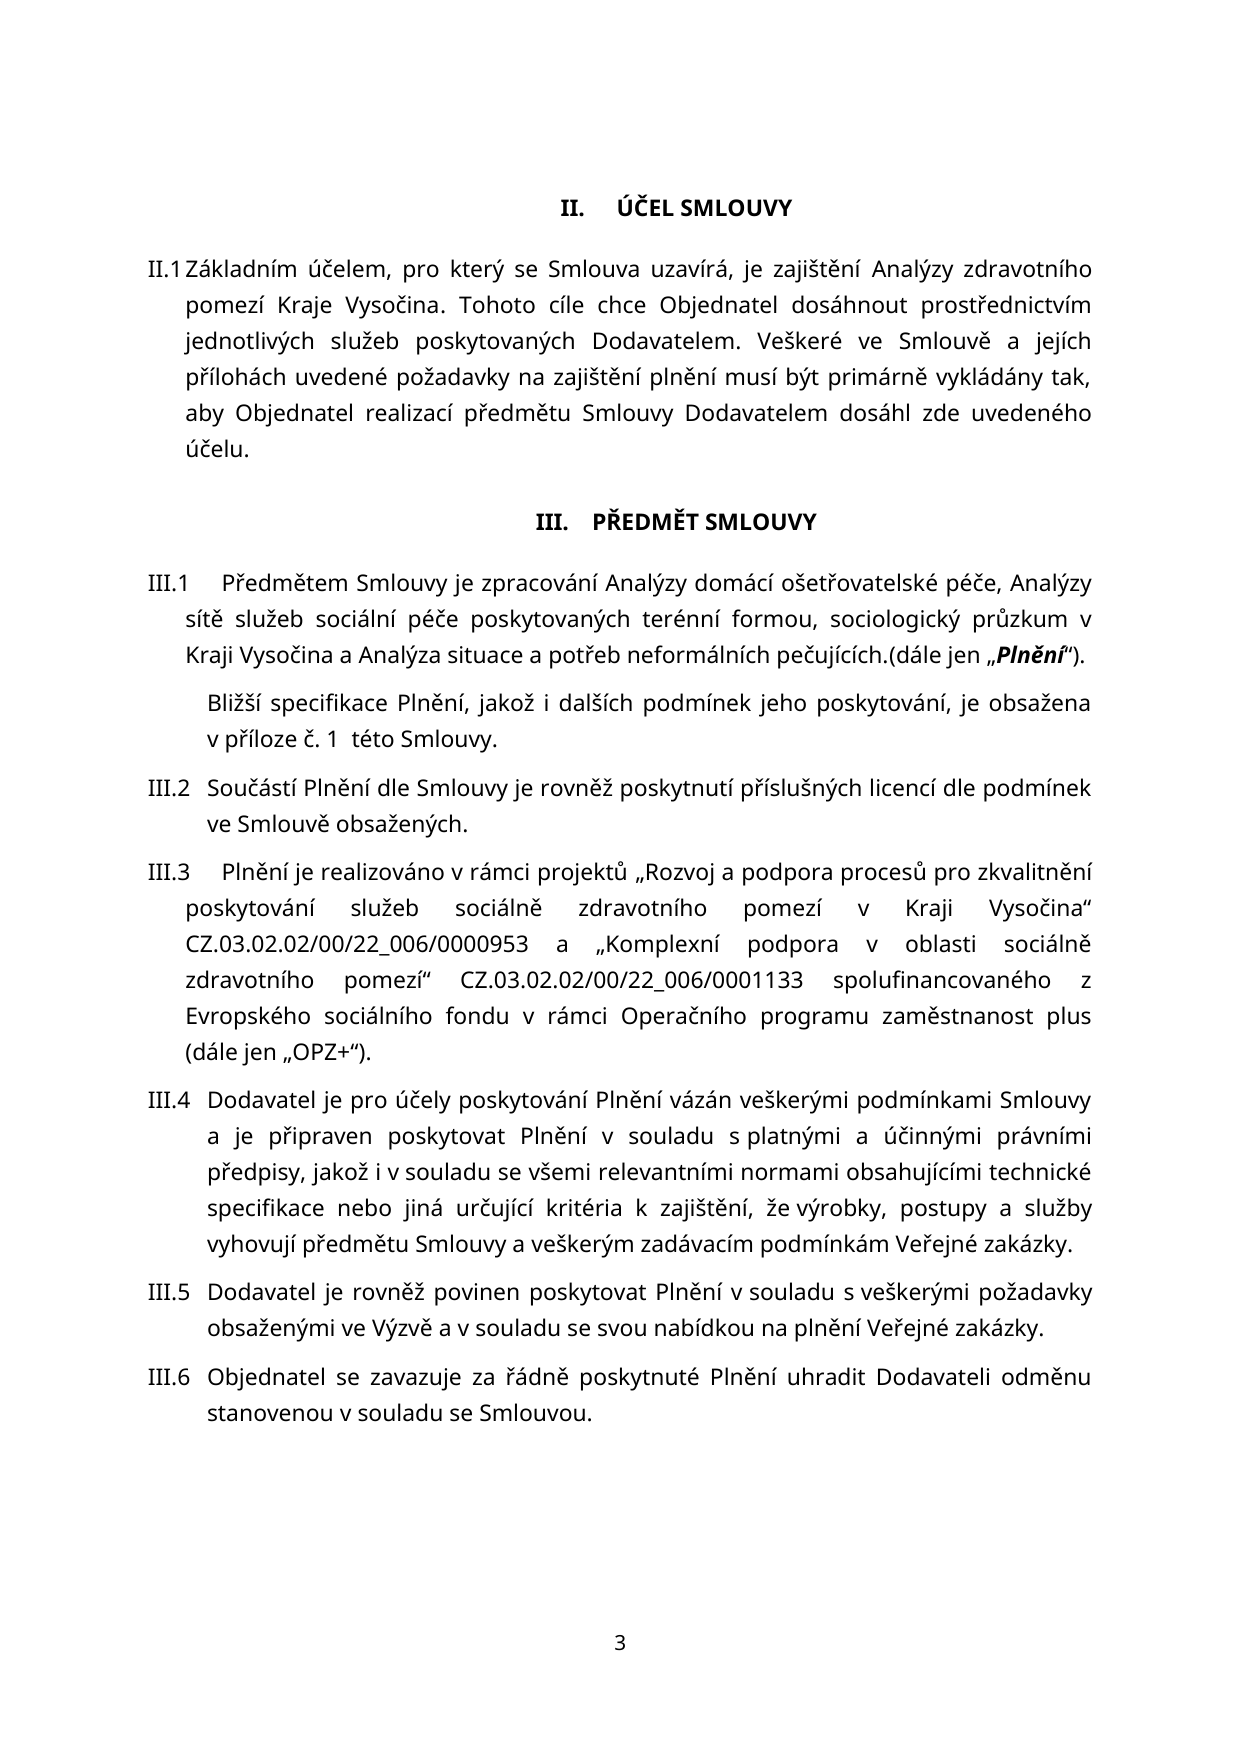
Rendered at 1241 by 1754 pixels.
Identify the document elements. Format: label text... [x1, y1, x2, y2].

list Součástí Plnění dle Smlouvy je rovněž poskytnutí příslušných licencí dle podmínek ve Smlouvě obsažených. [148, 772, 1092, 839]
text Bližší specifikace Plnění, jakož i dalších podmínek jeho poskytování, je obsažena v příloze č. 1 této Smlouvy. [207, 687, 1092, 754]
list Základním účelem, pro který se Smlouva uzavírá, je zajištění Analýzy zdravotního pomezí Kraje Vysočina. Tohoto cíle chce Objednatel dosáhnout prostřednictvím jednotlivých služeb poskytovaných Dodavatelem. Veškeré ve Smlouvě a jejích přílohách uvedené požadavky na zajištění plnění musí být primárně vykládány tak, aby Objednatel realizací předmětu Smlouvy Dodavatelem dosáhl zde uvedeného účelu. [148, 253, 1092, 464]
list Dodavatel je pro účely poskytování Plnění vázán veškerými podmínkami Smlouvy a je připraven poskytovat Plnění v souladu s platnými a účinnými právními předpisy, jakož i v souladu se všemi relevantními normami obsahujícími technické specifikace nebo jiná určující kritéria k zajištění, že výrobky, postupy a služby vyhovují předmětu Smlouvy a veškerým zadávacím podmínkám Veřejné zakázky. [148, 1084, 1092, 1259]
subtitle PŘEDMĚT SMLOUVY [260, 506, 1092, 537]
list Předmětem Smlouvy je zpracování Analýzy domácí ošetřovatelské péče, Analýzy sítě služeb sociální péče poskytovaných terénní formou, sociologický průzkum v Kraji Vysočina a Analýza situace a potřeb neformálních pečujících.(dále jen „Plnění“). [148, 567, 1092, 670]
list Dodavatel je rovněž povinen poskytovat Plnění v souladu s veškerými požadavky obsaženými ve Výzvě a v souladu se svou nabídkou na plnění Veřejné zakázky. [148, 1276, 1092, 1343]
list Objednatel se zavazuje za řádně poskytnuté Plnění uhradit Dodavateli odměnu stanovenou v souladu se Smlouvou. [148, 1361, 1092, 1428]
list Plnění je realizováno v rámci projektů „Rozvoj a podpora procesů pro zkvalitnění poskytování služeb sociálně zdravotního pomezí v Kraji Vysočina“ CZ.03.02.02/00/22_006/0000953 a „Komplexní podpora v oblasti sociálně zdravotního pomezí“ CZ.03.02.02/00/22_006/0001133 spolufinancovaného z Evropského sociálního fondu v rámci Operačního programu zaměstnanost plus (dále jen „OPZ+“). [148, 856, 1092, 1067]
subtitle ÚČEL SMLOUVY [260, 192, 1092, 223]
